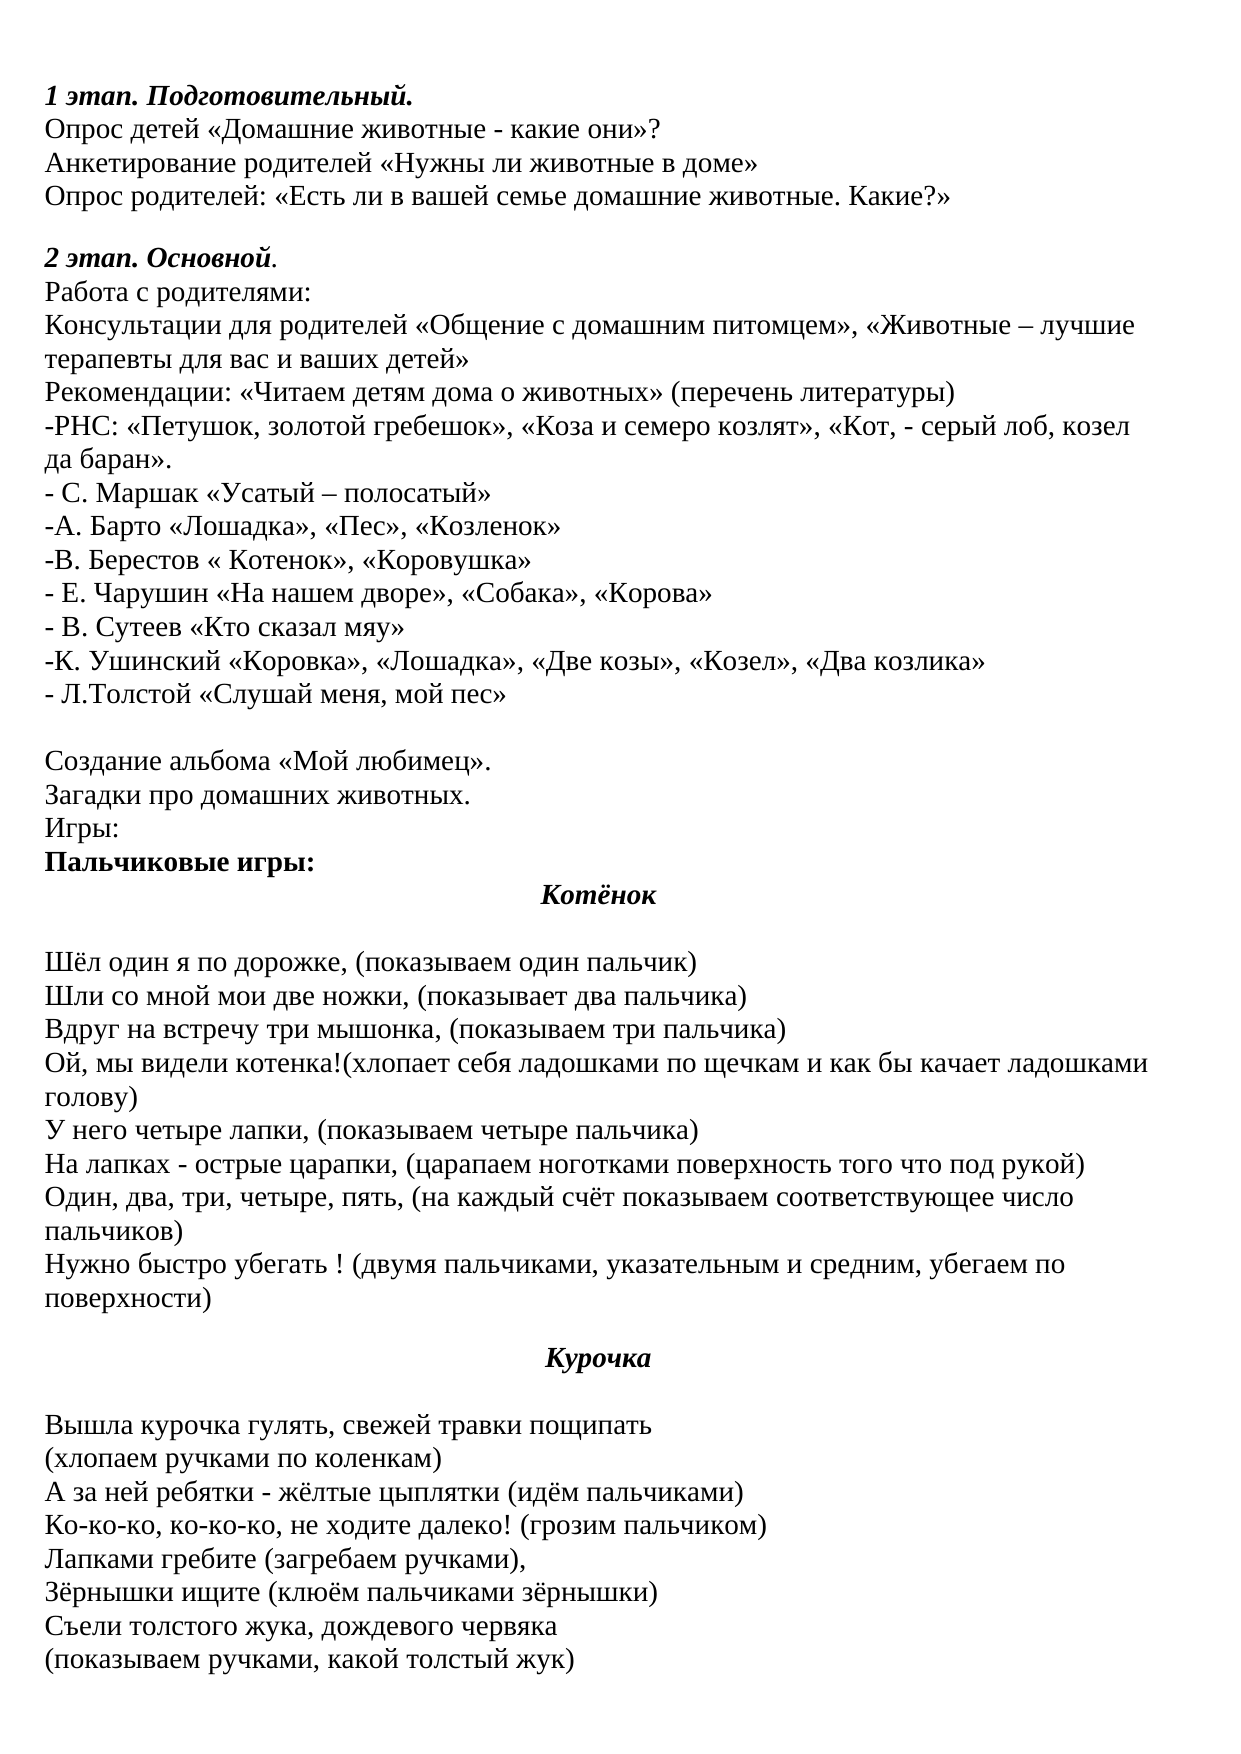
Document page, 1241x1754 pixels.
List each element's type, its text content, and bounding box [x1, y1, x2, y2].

text Шёл один я по дорожке, (показываем один пальчик) Шли со мной мои две ножки, (показывает два пальчика) Вдруг на встречу три мышонка, (показываем три пальчика) Ой, мы видели котенка!(хлопает себя ладошками по щечкам и как бы качает ладошками голову) У него четыре лапки, (показываем четыре пальчика) На лапках - острые царапки, (царапаем ноготками поверхность того что под рукой) Один, два, три, четыре, пять, (на каждый счёт показываем соответствующее число пальчиков) Нужно быстро убегать ! (двумя пальчиками, указательным и средним, убегаем по поверхности) [44, 911, 1152, 1313]
text Опрос детей «Домашние животные - какие они»? Анкетирование родителей «Нужны ли животные в доме» Опрос родителей: «Есть ли в вашей семье домашние животные. Какие?» [44, 111, 1152, 240]
text Работа с родителями: Консультации для родителей «Общение с домашним питомцем», «Животные – лучшие терапевты для вас и ваших детей» Рекомендации: «Читаем детям дома о животных» (перечень литературы) -РНС: «Петушок, золотой гребешок», «Коза и семеро козлят», «Кот, - серый лоб, козел да баран». - С. Маршак «Усатый – полосатый» -А. Барто «Лошадка», «Пес», «Козленок» -В. Берестов « Котенок», «Коровушка» - Е. Чарушин «На нашем дворе», «Собака», «Корова» - В. Сутеев «Кто сказал мяу» -К. Ушинский «Коровка», «Лошадка», «Две козы», «Козел», «Два козлика» - Л.Толстой «Слушай меня, мой пес» Создание альбома «Мой любимец». Загадки про домашних животных. [44, 274, 1152, 810]
text Курочка [44, 1340, 1152, 1373]
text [44, 1373, 1152, 1675]
text Игры: [44, 810, 1152, 844]
text Котёнок [44, 877, 1152, 911]
text Пальчиковые игры: [44, 844, 1152, 877]
text 1 этап. Подготовительный. [44, 44, 1152, 111]
text 2 этап. Основной. [44, 240, 1152, 274]
